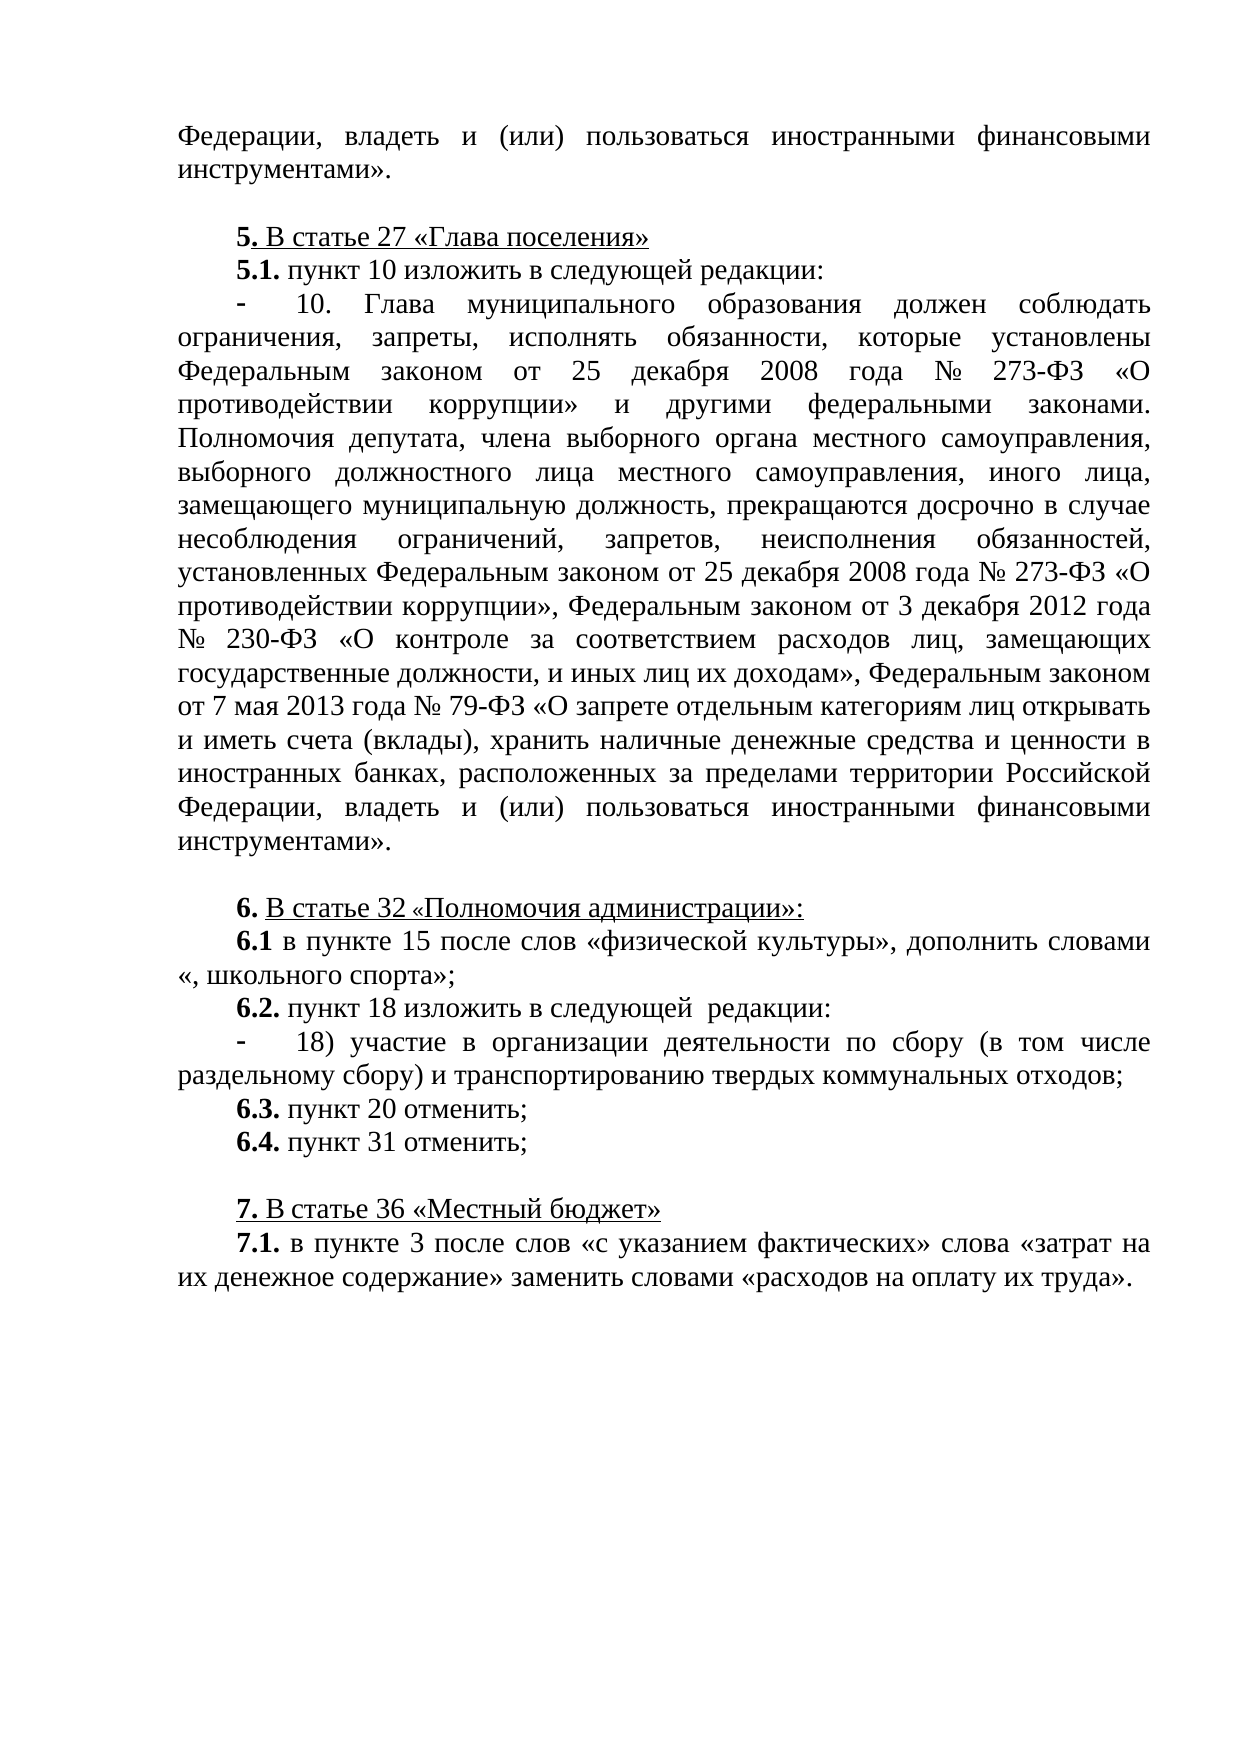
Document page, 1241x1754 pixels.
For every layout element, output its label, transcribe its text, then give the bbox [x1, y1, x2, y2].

text 6.1 в пункте 15 после слов «физической культуры», дополнить словами «, школьного спорта»; [177, 923, 1152, 990]
text 6. В статье 32 «Полномочия администрации»: [177, 890, 1152, 923]
text 6.4. пункт 31 отменить; [236, 1124, 1152, 1158]
text 6.2. пункт 18 изложить в следующей редакции: [177, 990, 1152, 1024]
text 6.3. пункт 20 отменить; [236, 1091, 1152, 1124]
text 5.1. пункт 10 изложить в следующей редакции: [177, 252, 1152, 286]
text 7. В статье 36 «Местный бюджет» [236, 1192, 1152, 1225]
list 10. Глава муниципального образования должен соблюдать ограничения, запреты, исполнять обязанности, которые установлены Федеральным законом от 25 декабря 2008 года № 273-ФЗ «О противодействии коррупции» и другими федеральными законами. Полномочия депутата, члена выборного органа местного самоуправления, выборного должностного лица местного самоуправления, иного лица, замещающего муниципальную должность, прекращаются досрочно в случае несоблюдения ограничений, запретов, неисполнения обязанностей, установленных Федеральным законом от 25 декабря 2008 года № 273-ФЗ «О противодействии коррупции», Федеральным законом от 3 декабря 2012 года № 230-ФЗ «О контроле за соответствием расходов лиц, замещающих государственные должности, и иных лиц их доходам», Федеральным законом от 7 мая 2013 года № 79-ФЗ «О запрете отдельным категориям лиц открывать и иметь счета (вклады), хранить наличные денежные средства и ценности в иностранных банках, расположенных за пределами территории Российской Федерации, владеть и (или) пользоваться иностранными финансовыми инструментами». [177, 286, 1152, 856]
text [177, 118, 1152, 185]
text 7.1. в пункте 3 после слов «с указанием фактических» слова «затрат на их денежное содержание» заменить словами «расходов на оплату их труда». [177, 1225, 1152, 1292]
list 18) участие в организации деятельности по сбору (в том числе раздельному сбору) и транспортированию твердых коммунальных отходов; [177, 1024, 1152, 1091]
text 5. В статье 27 «Глава поселения» [236, 219, 1152, 252]
